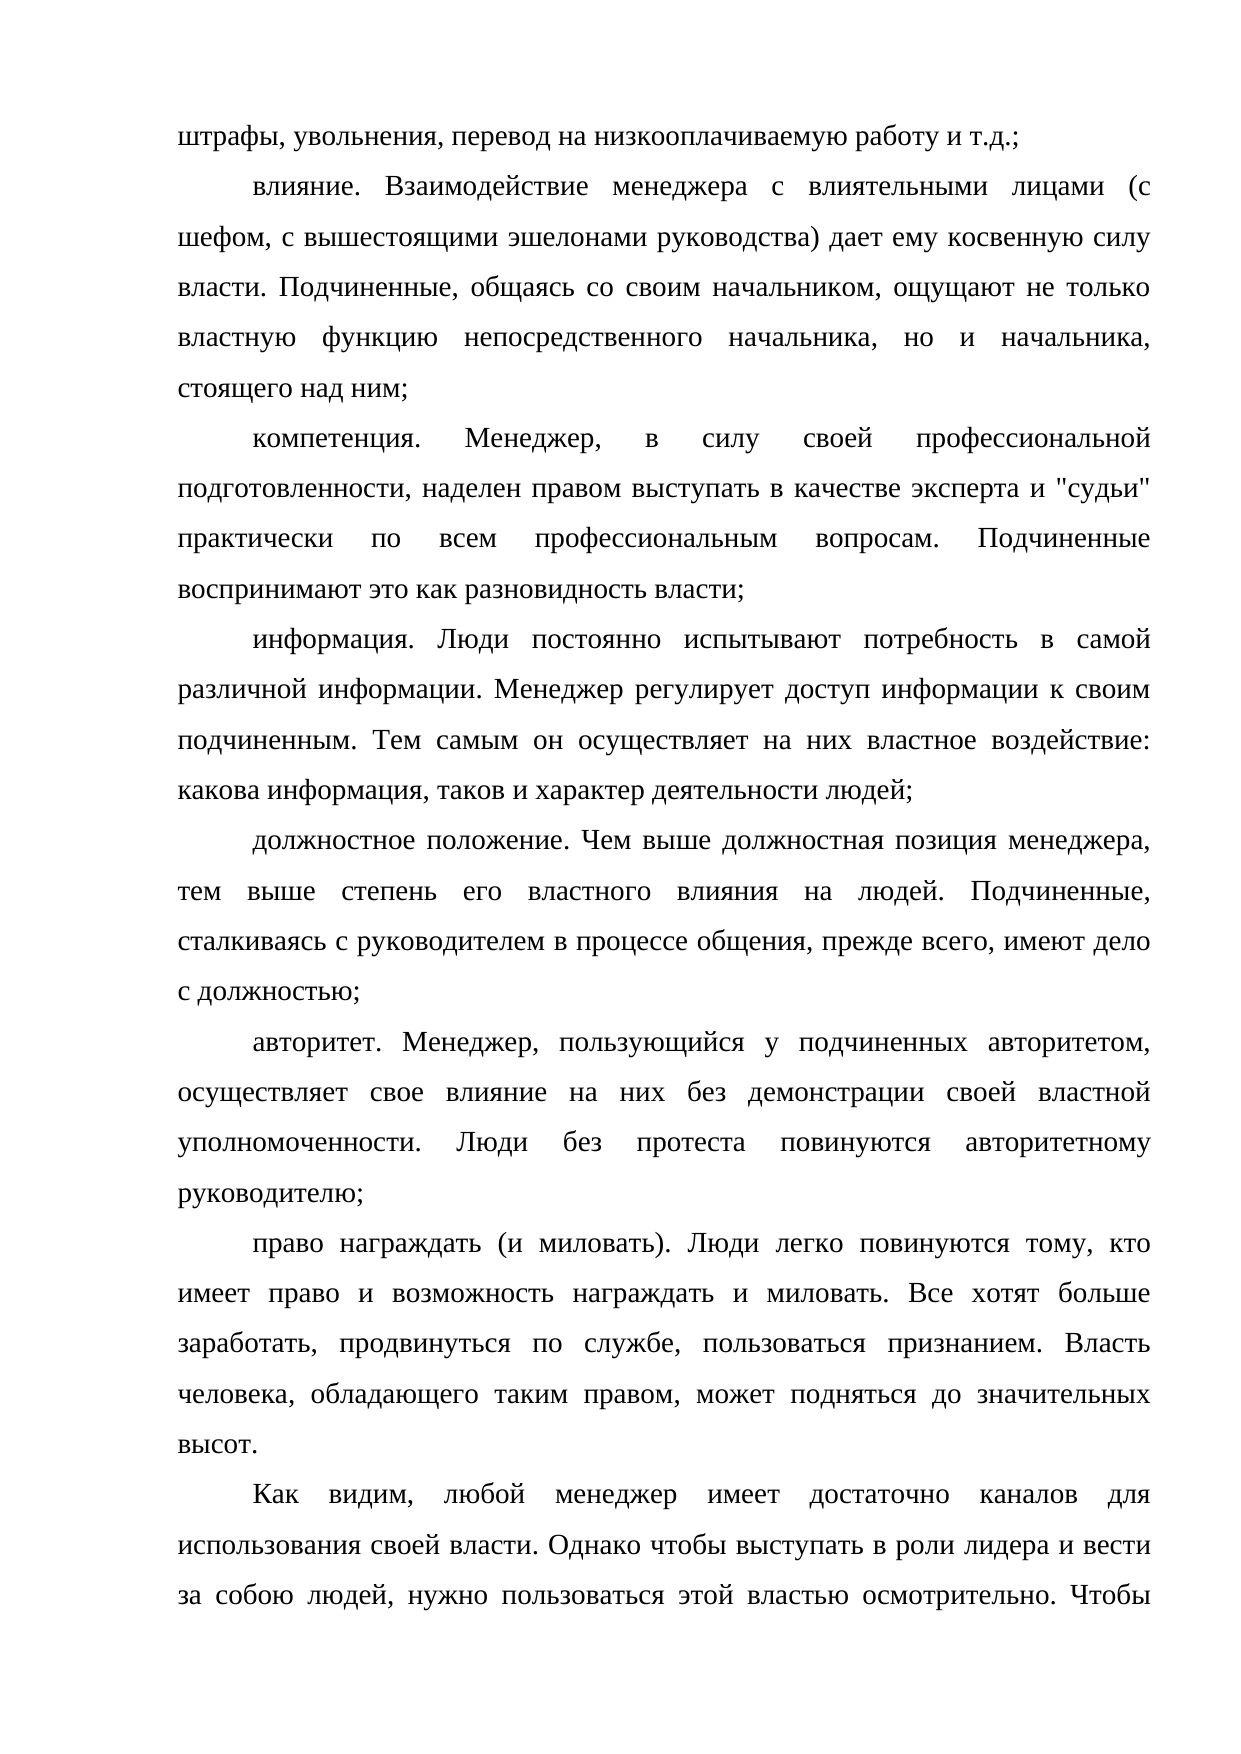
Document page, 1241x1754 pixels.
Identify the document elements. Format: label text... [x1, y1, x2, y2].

text авторитет. Менеджер, пользующийся у подчиненных авторитетом, осуществляет свое влияние на них без демонстрации своей властной уполномоченности. Люди без протеста повинуются авторитетному руководителю; [177, 1024, 1152, 1208]
text влияние. Взаимодействие менеджера с влиятельными лицами (с шефом, с вышестоящими эшелонами руководства) дает ему косвенную силу власти. Подчиненные, общаясь со своим начальником, ощущают не только властную функцию непосредственного начальника, но и начальника, стоящего над ним; [177, 168, 1152, 403]
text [177, 1477, 1152, 1611]
text компетенция. Менеджер, в силу своей профессиональной подготовленности, наделен правом выступать в качестве эксперта и "судьи" практически по всем профессиональным вопросам. Подчиненные воспринимают это как разновидность власти; [177, 420, 1152, 604]
text должностное положение. Чем выше должностная позиция менеджера, тем выше степень его властного влияния на людей. Подчиненные, сталкиваясь с руководителем в процессе общения, прежде всего, имеют дело с должностью; [177, 822, 1152, 1007]
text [177, 118, 1152, 152]
text информация. Люди постоянно испытывают потребность в самой различной информации. Менеджер регулирует доступ информации к своим подчиненным. Тем самым он осуществляет на них властное воздействие: какова информация, таков и характер деятельности людей; [177, 621, 1152, 806]
text право награждать (и миловать). Люди легко повинуются тому, кто имеет право и возможность награждать и миловать. Все хотят больше заработать, продвинуться по службе, пользоваться признанием. Власть человека, обладающего таким правом, может подняться до значительных высот. [177, 1225, 1152, 1460]
